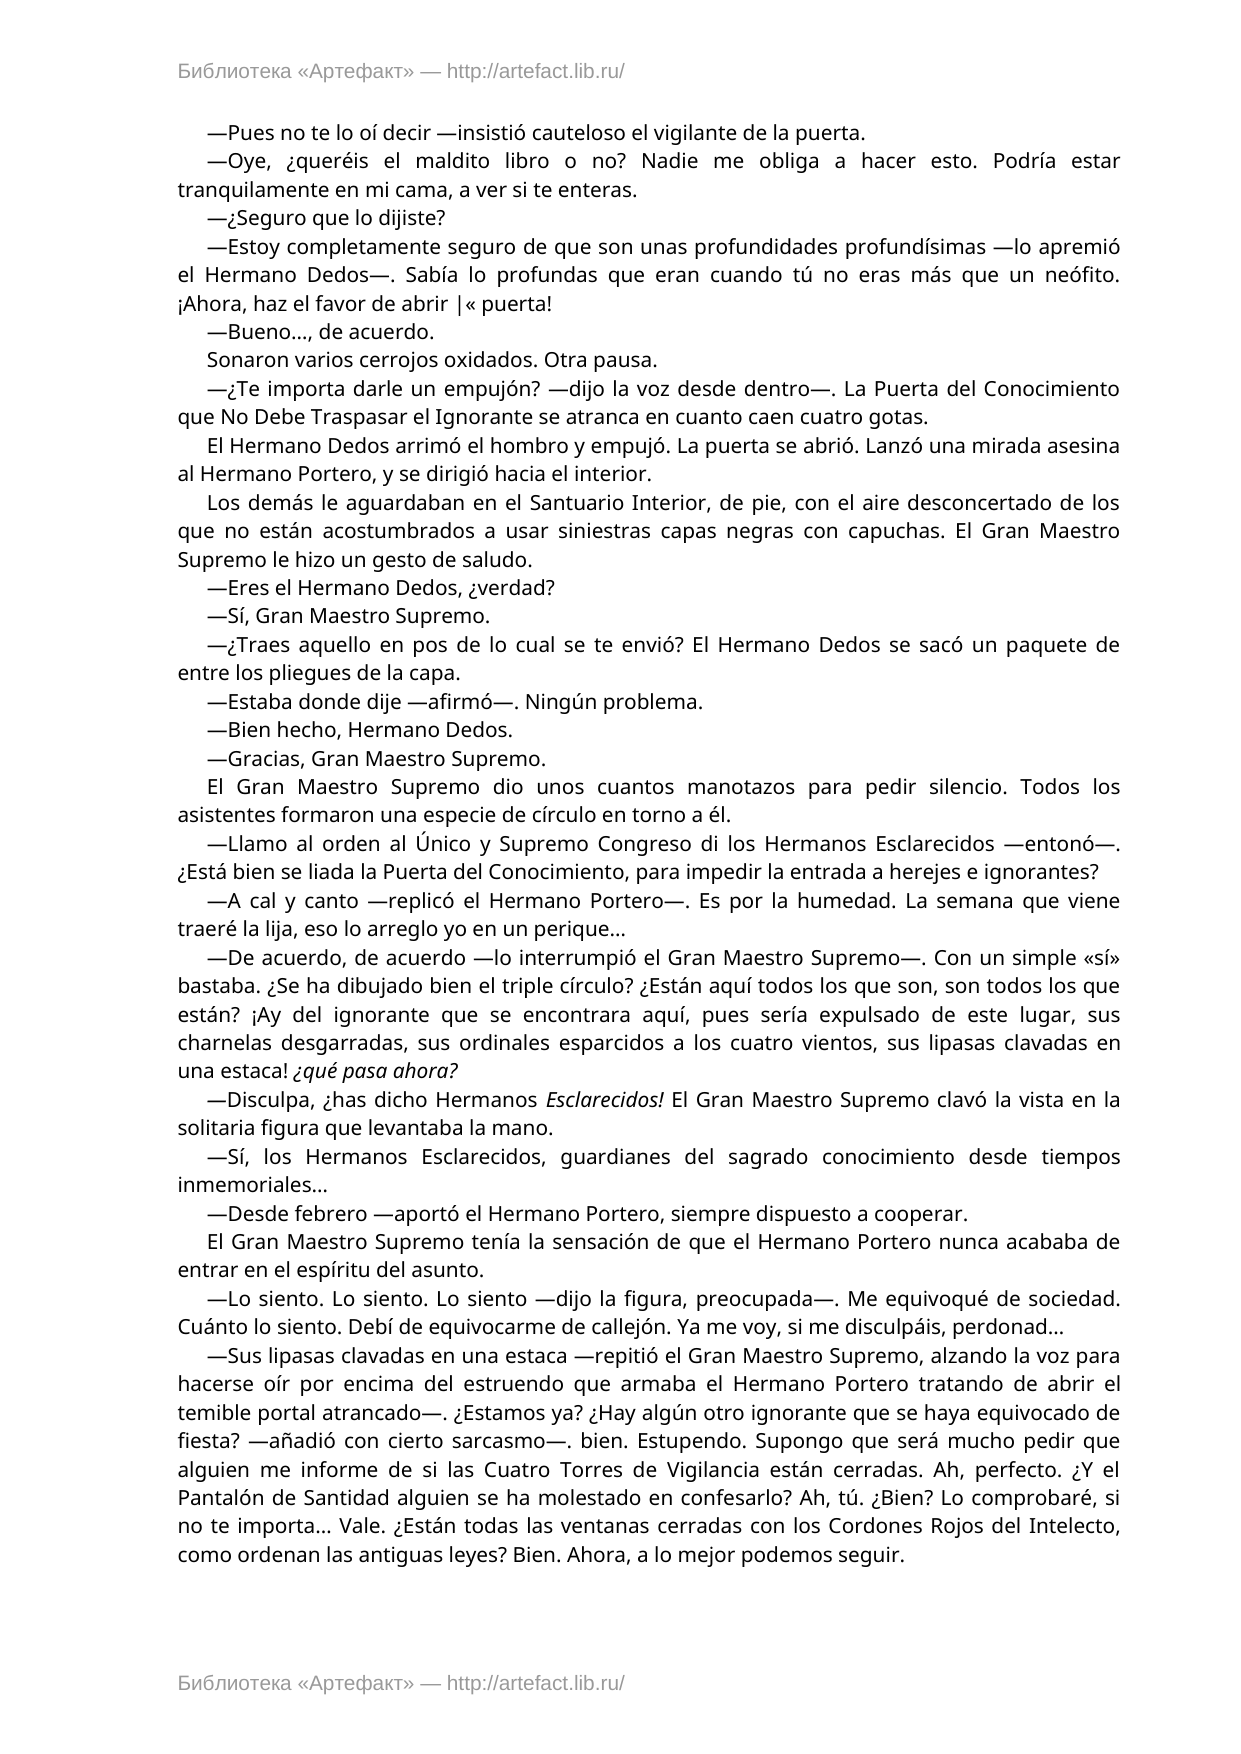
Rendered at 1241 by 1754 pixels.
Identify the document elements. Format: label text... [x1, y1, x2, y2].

text —Gracias, Gran Maestro Supremo. [177, 744, 1122, 772]
text —¿Seguro que lo dijiste? [177, 203, 1122, 232]
text Los demás le aguardaban en el Santuario Interior, de pie, con el aire desconcertado de los que no están acostumbrados a usar siniestras capas negras con capuchas. El Gran Maestro Supremo le hizo un gesto de saludo. [177, 488, 1122, 573]
text —Desde febrero —aportó el Hermano Portero, siempre dispuesto a cooperar. [177, 1199, 1122, 1227]
text —Disculpa, ¿has dicho Hermanos Esclarecidos! El Gran Maestro Supremo clavó la vista en la solitaria figura que levantaba la mano. [177, 1085, 1122, 1142]
text —Eres el Hermano Dedos, ¿verdad? [177, 573, 1122, 602]
text —Estaba donde dije —afirmó—. Ningún problema. [177, 687, 1122, 715]
text —Oye, ¿queréis el maldito libro o no? Nadie me obliga a hacer esto. Podría estar tranquilamente en mi cama, a ver si te enteras. [177, 147, 1122, 203]
text —Pues no te lo oí decir —insistió cauteloso el vigilante de la puerta. [177, 118, 1122, 147]
text —Sí, Gran Maestro Supremo. [177, 602, 1122, 630]
text —Bien hecho, Hermano Dedos. [177, 715, 1122, 744]
text El Gran Maestro Supremo dio unos cuantos manotazos para pedir silencio. Todos los asistentes formaron una especie de círculo en torno a él. [177, 772, 1122, 829]
text —Llamo al orden al Único y Supremo Congreso di los Hermanos Esclarecidos —entonó—. ¿Está bien se liada la Puerta del Conocimiento, para impedir la entrada a herejes e ignorantes? [177, 829, 1122, 886]
text —Sus lipasas clavadas en una estaca —repitió el Gran Maestro Supremo, alzando la voz para hacerse oír por encima del estruendo que armaba el Hermano Portero tratando de abrir el temible portal atrancado—. ¿Estamos ya? ¿Hay algún otro ignorante que se haya equivocado de fiesta? —añadió con cierto sarcasmo—. bien. Estupendo. Supongo que será mucho pedir que alguien me informe de si las Cuatro Torres de Vigilancia están cerradas. Ah, perfecto. ¿Y el Pantalón de Santidad alguien se ha molestado en confesarlo? Ah, tú. ¿Bien? Lo comprobaré, si no te importa… Vale. ¿Están todas las ventanas cerradas con los Cordones Rojos del Intelecto, como ordenan las antiguas leyes? Bien. Ahora, a lo mejor podemos seguir. [177, 1341, 1122, 1568]
text Sonaron varios cerrojos oxidados. Otra pausa. [177, 346, 1122, 374]
text —Bueno…, de acuerdo. [177, 317, 1122, 346]
text —De acuerdo, de acuerdo —lo interrumpió el Gran Maestro Supremo—. Con un simple «sí» bastaba. ¿Se ha dibujado bien el triple círculo? ¿Están aquí todos los que son, son todos los que están? ¡Ay del ignorante que se encontrara aquí, pues sería expulsado de este lugar, sus charnelas desgarradas, sus ordinales esparcidos a los cuatro vientos, sus lipasas clavadas en una estaca! ¿qué pasa ahora? [177, 943, 1122, 1085]
text El Hermano Dedos arrimó el hombro y empujó. La puerta se abrió. Lanzó una mirada asesina al Hermano Portero, y se dirigió hacia el interior. [177, 431, 1122, 488]
text El Gran Maestro Supremo tenía la sensación de que el Hermano Portero nunca acababa de entrar en el espíritu del asunto. [177, 1227, 1122, 1284]
text —A cal y canto —replicó el Hermano Portero—. Es por la humedad. La semana que viene traeré la lija, eso lo arreglo yo en un perique… [177, 886, 1122, 943]
text —¿Te importa darle un empujón? —dijo la voz desde dentro—. La Puerta del Conocimiento que No Debe Traspasar el Ignorante se atranca en cuanto caen cuatro gotas. [177, 374, 1122, 431]
text —Lo siento. Lo siento. Lo siento —dijo la figura, preocupada—. Me equivoqué de sociedad. Cuánto lo siento. Debí de equivocarme de callejón. Ya me voy, si me disculpáis, perdonad… [177, 1284, 1122, 1341]
text —¿Traes aquello en pos de lo cual se te envió? El Hermano Dedos se sacó un paquete de entre los pliegues de la capa. [177, 630, 1122, 687]
text —Estoy completamente seguro de que son unas profundidades profundísimas —lo apremió el Hermano Dedos—. Sabía lo profundas que eran cuando tú no eras más que un neófito. ¡Ahora, haz el favor de abrir |« puerta! [177, 232, 1122, 317]
text —Sí, los Hermanos Esclarecidos, guardianes del sagrado conocimiento desde tiempos inmemoriales… [177, 1142, 1122, 1199]
